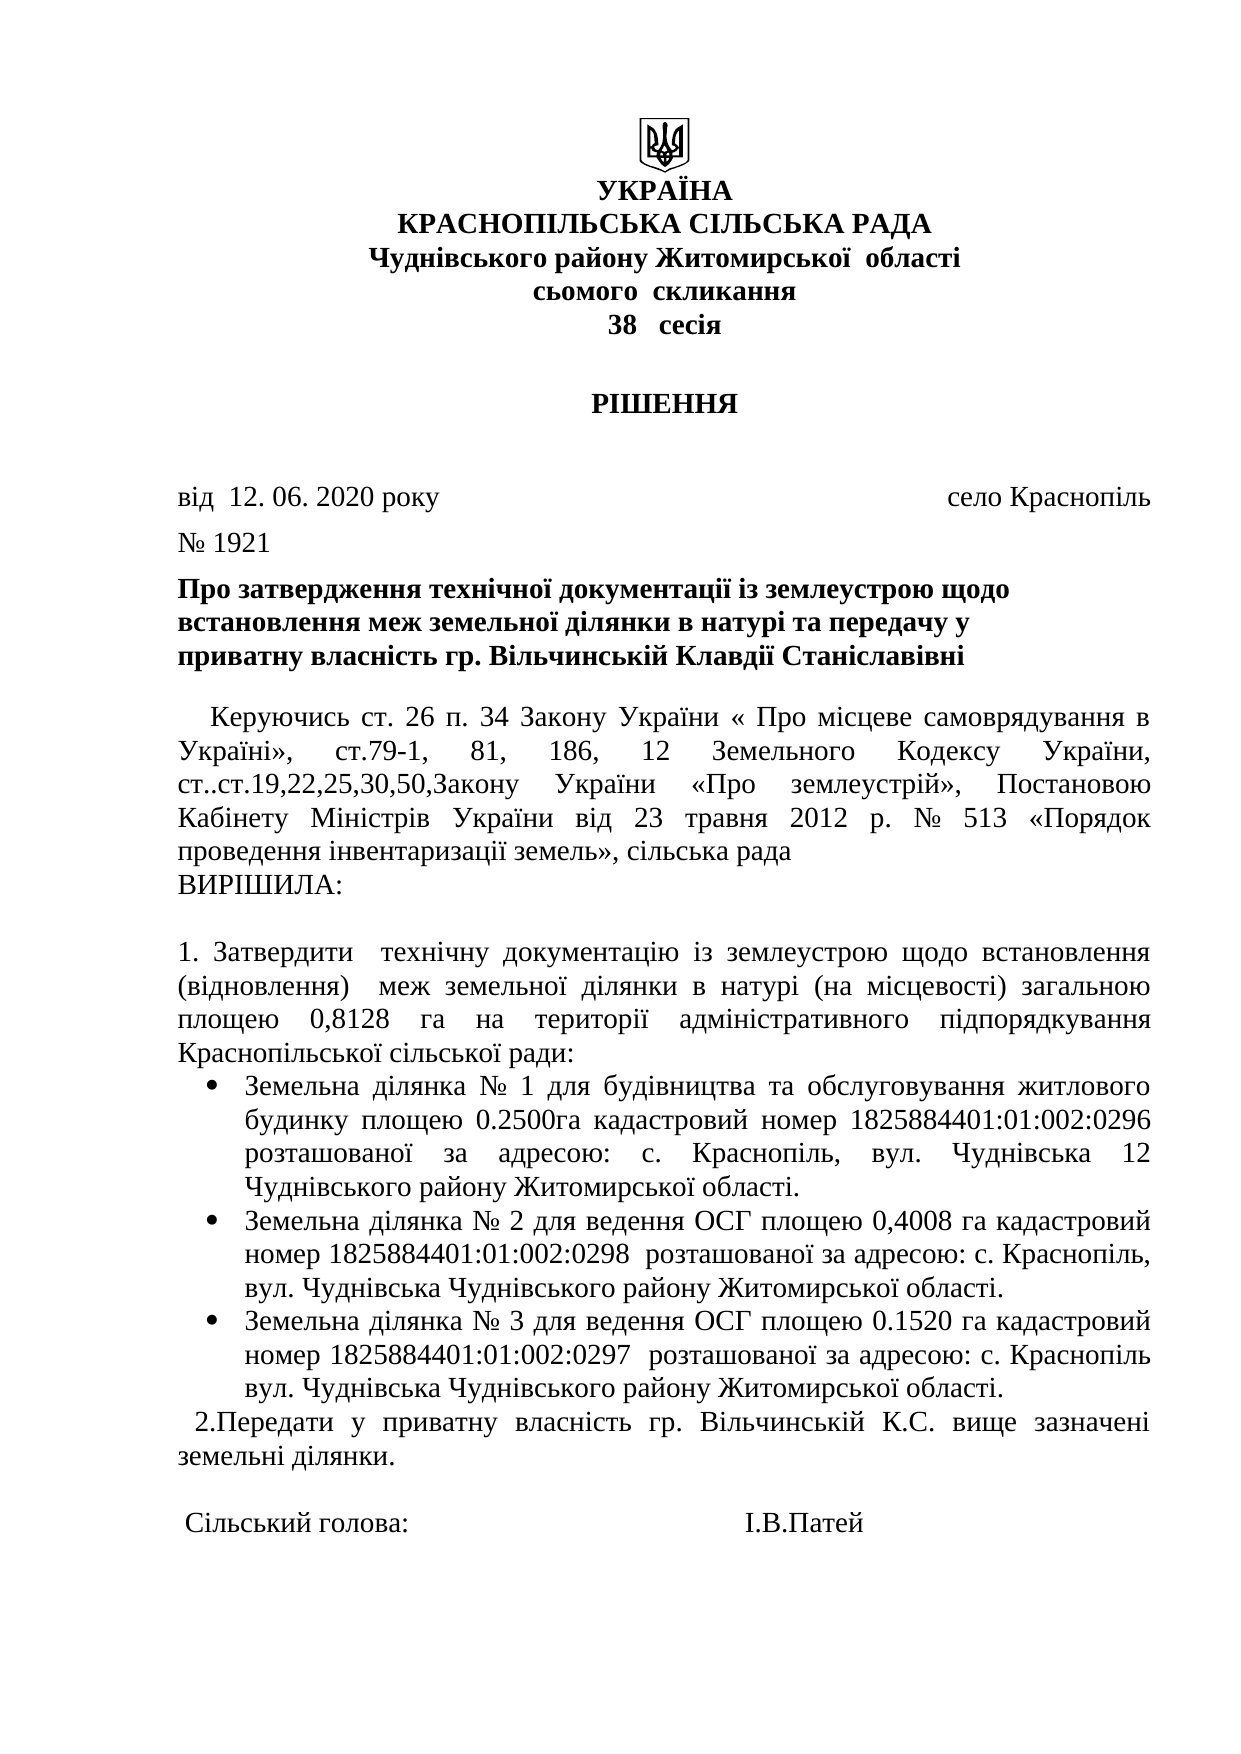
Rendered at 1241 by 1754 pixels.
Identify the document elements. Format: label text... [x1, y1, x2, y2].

text 38 сесія [177, 307, 1152, 341]
text 2.Передати у приватну власність гр. Вільчинській К.С. вище зазначені земельні ділянки. [177, 1404, 1152, 1471]
text встановлення меж земельної ділянки в натурі та передачу у [177, 604, 1152, 638]
text РІШЕННЯ [177, 387, 1152, 420]
text Сільський голова: І.В.Патей [177, 1505, 1152, 1538]
text Про затвердження технічної документації із землеустрою щодо [177, 571, 1152, 604]
text сьомого скликання [177, 273, 1152, 307]
text ВИРІШИЛА: [177, 867, 1152, 901]
list Земельна ділянка № 1 для будівництва та обслуговування житлового будинку площею 0.2500га кадастровий номер 1825884401:01:002:0296 розташованої за адресою: с. Краснопіль, вул. Чуднівська 12 Чуднівського району Житомирської області. [207, 1068, 1152, 1203]
text від 12. 06. 2020 року село Краснопіль [177, 479, 1152, 512]
list Земельна ділянка № 3 для ведення ОСГ площею 0.1520 га кадастровий номер 1825884401:01:002:0297 розташованої за адресою: с. Краснопіль вул. Чуднівська Чуднівського району Житомирської області. [207, 1303, 1152, 1404]
list Земельна ділянка № 2 для ведення ОСГ площею 0,4008 га кадастровий номер 1825884401:01:002:0298 розташованої за адресою: с. Краснопіль, вул. Чуднівська Чуднівського району Житомирської області. [207, 1203, 1152, 1303]
text КРАСНОПІЛЬСЬКА СІЛЬСЬКА РАДА [177, 206, 1152, 240]
text 1. Затвердити технічну документацію із землеустрою щодо встановлення (відновлення) меж земельної ділянки в натурі (на місцевості) загальною площею 0,8128 га на території адміністративного підпорядкування Краснопільської сільської ради: [177, 934, 1152, 1068]
text приватну власність гр. Вільчинській Клавдії Станіславівні [177, 638, 1152, 671]
text Керуючись ст. 26 п. 34 Закону України « Про місцеве самоврядування в Україні», ст.79-1, 81, 186, 12 Земельного Кодексу України, ст..ст.19,22,25,30,50,Закону України «Про землеустрій», Постановою Кабінету Міністрів України від 23 травня 2012 р. № 513 «Порядок проведення інвентаризації земель», сільська рада [177, 699, 1152, 867]
text УКРАЇНА [177, 173, 1152, 206]
text Чуднівського району Житомирської області [177, 240, 1152, 273]
text № 1921 [177, 525, 1152, 558]
